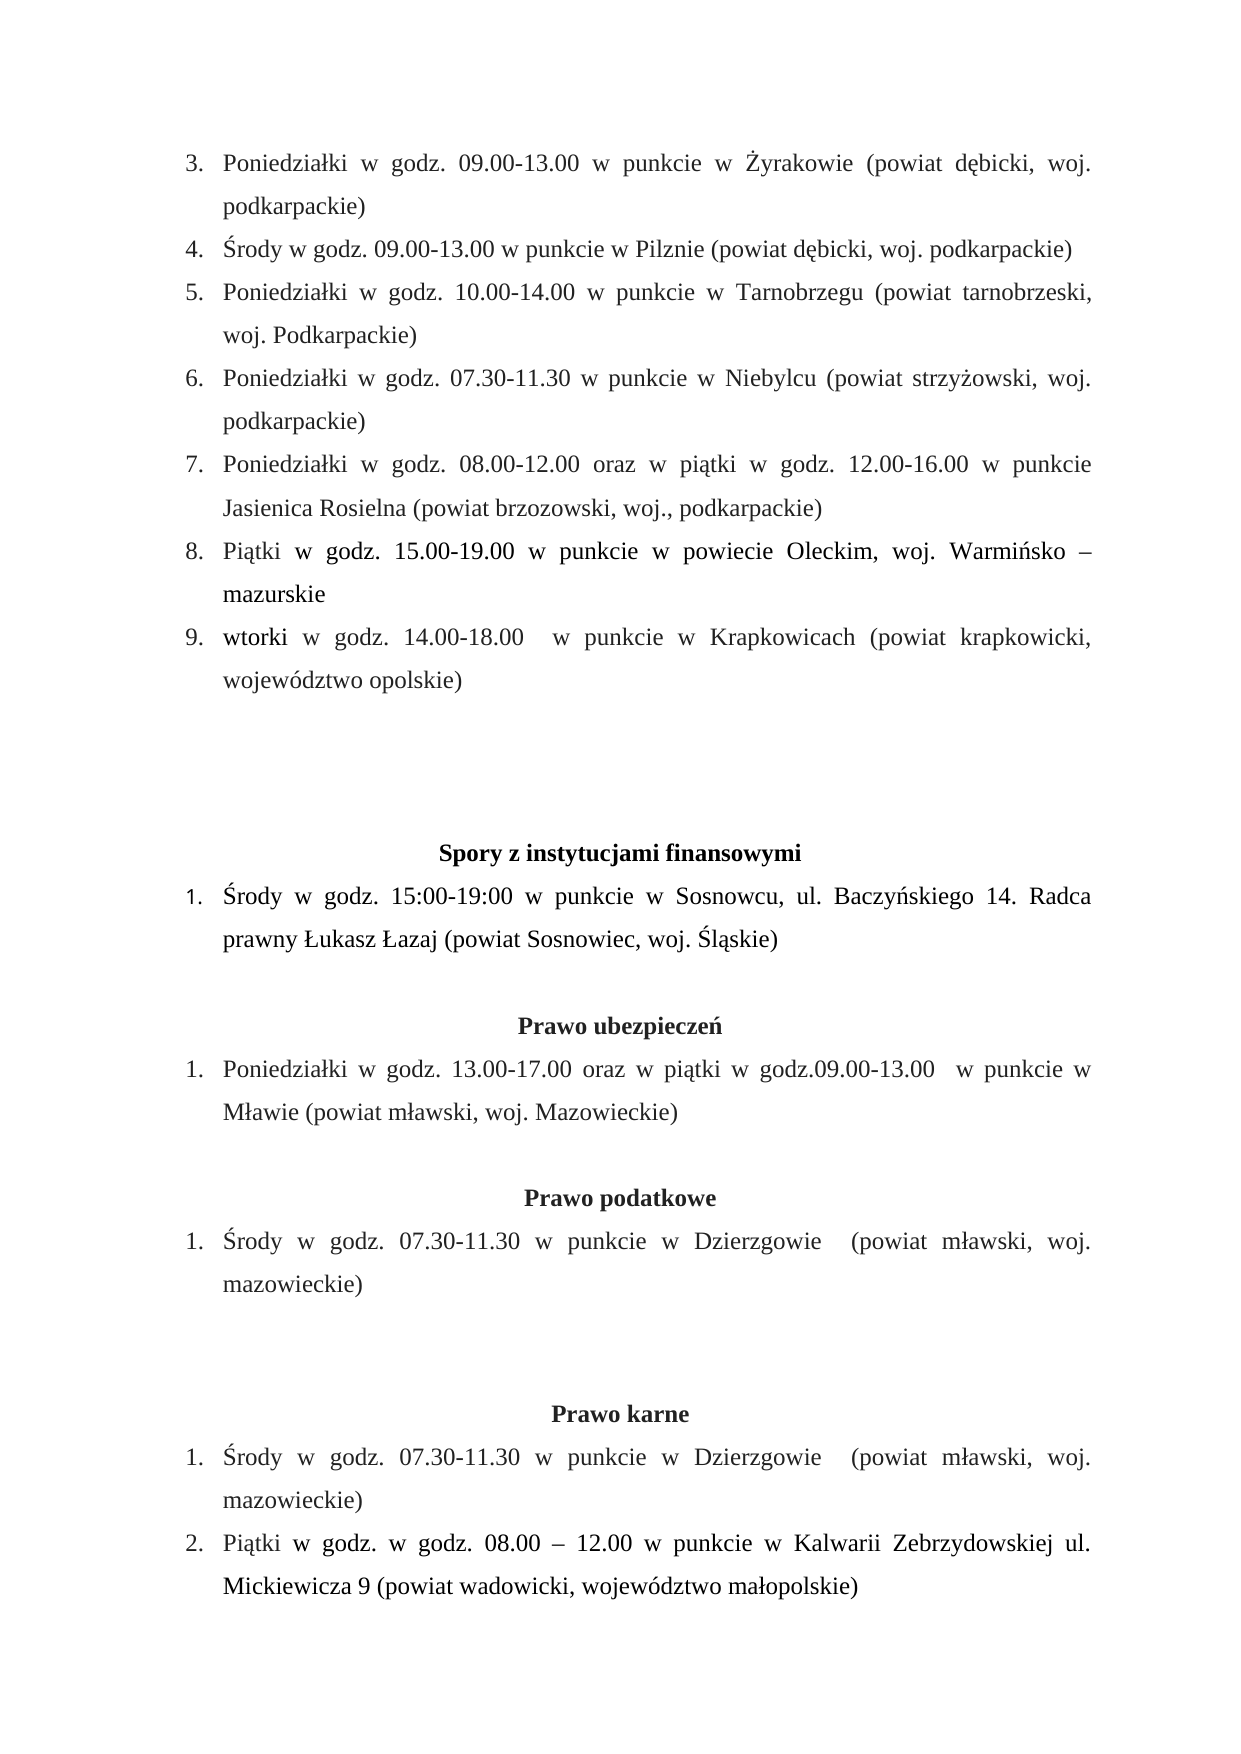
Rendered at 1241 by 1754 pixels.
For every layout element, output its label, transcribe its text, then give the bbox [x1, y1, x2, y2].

list Piątki w godz. 15.00-19.00 w punkcie w powiecie Oleckim, woj. Warmińsko – mazurskie [185, 536, 1093, 608]
list Poniedziałki w godz. 07.30-11.30 w punkcie w Niebylcu (powiat strzyżowski, woj. podkarpackie) [185, 363, 1093, 435]
list Poniedziałki w godz. 13.00-17.00 oraz w piątki w godz.09.00-13.00 w punkcie w Mławie (powiat mławski, woj. Mazowieckie) [185, 1054, 1093, 1126]
text Prawo ubezpieczeń [148, 1011, 1093, 1039]
text Prawo karne [148, 1399, 1093, 1428]
list Środy w godz. 07.30-11.30 w punkcie w Dzierzgowie (powiat mławski, woj. mazowieckie) [185, 1442, 1093, 1514]
list Środy w godz. 09.00-13.00 w punkcie w Pilznie (powiat dębicki, woj. podkarpackie) [185, 234, 1093, 263]
list Poniedziałki w godz. 08.00-12.00 oraz w piątki w godz. 12.00-16.00 w punkcie Jasienica Rosielna (powiat brzozowski, woj., podkarpackie) [185, 449, 1093, 521]
list Piątki w godz. w godz. 08.00 – 12.00 w punkcie w Kalwarii Zebrzydowskiej ul. Mickiewicza 9 (powiat wadowicki, województwo małopolskie) [185, 1528, 1093, 1600]
text Prawo podatkowe [148, 1183, 1093, 1212]
list Poniedziałki w godz. 09.00-13.00 w punkcie w Żyrakowie (powiat dębicki, woj. podkarpackie) [185, 148, 1093, 219]
text Spory z instytucjami finansowymi [148, 838, 1093, 866]
list Poniedziałki w godz. 10.00-14.00 w punkcie w Tarnobrzegu (powiat tarnobrzeski, woj. Podkarpackie) [185, 277, 1093, 349]
list wtorki w godz. 14.00-18.00 w punkcie w Krapkowicach (powiat krapkowicki, województwo opolskie) [185, 622, 1093, 694]
list Środy w godz. 15:00-19:00 w punkcie w Sosnowcu, ul. Baczyńskiego 14. Radca prawny Łukasz Łazaj (powiat Sosnowiec, woj. Śląskie) [185, 881, 1093, 953]
list Środy w godz. 07.30-11.30 w punkcie w Dzierzgowie (powiat mławski, woj. mazowieckie) [185, 1226, 1093, 1298]
